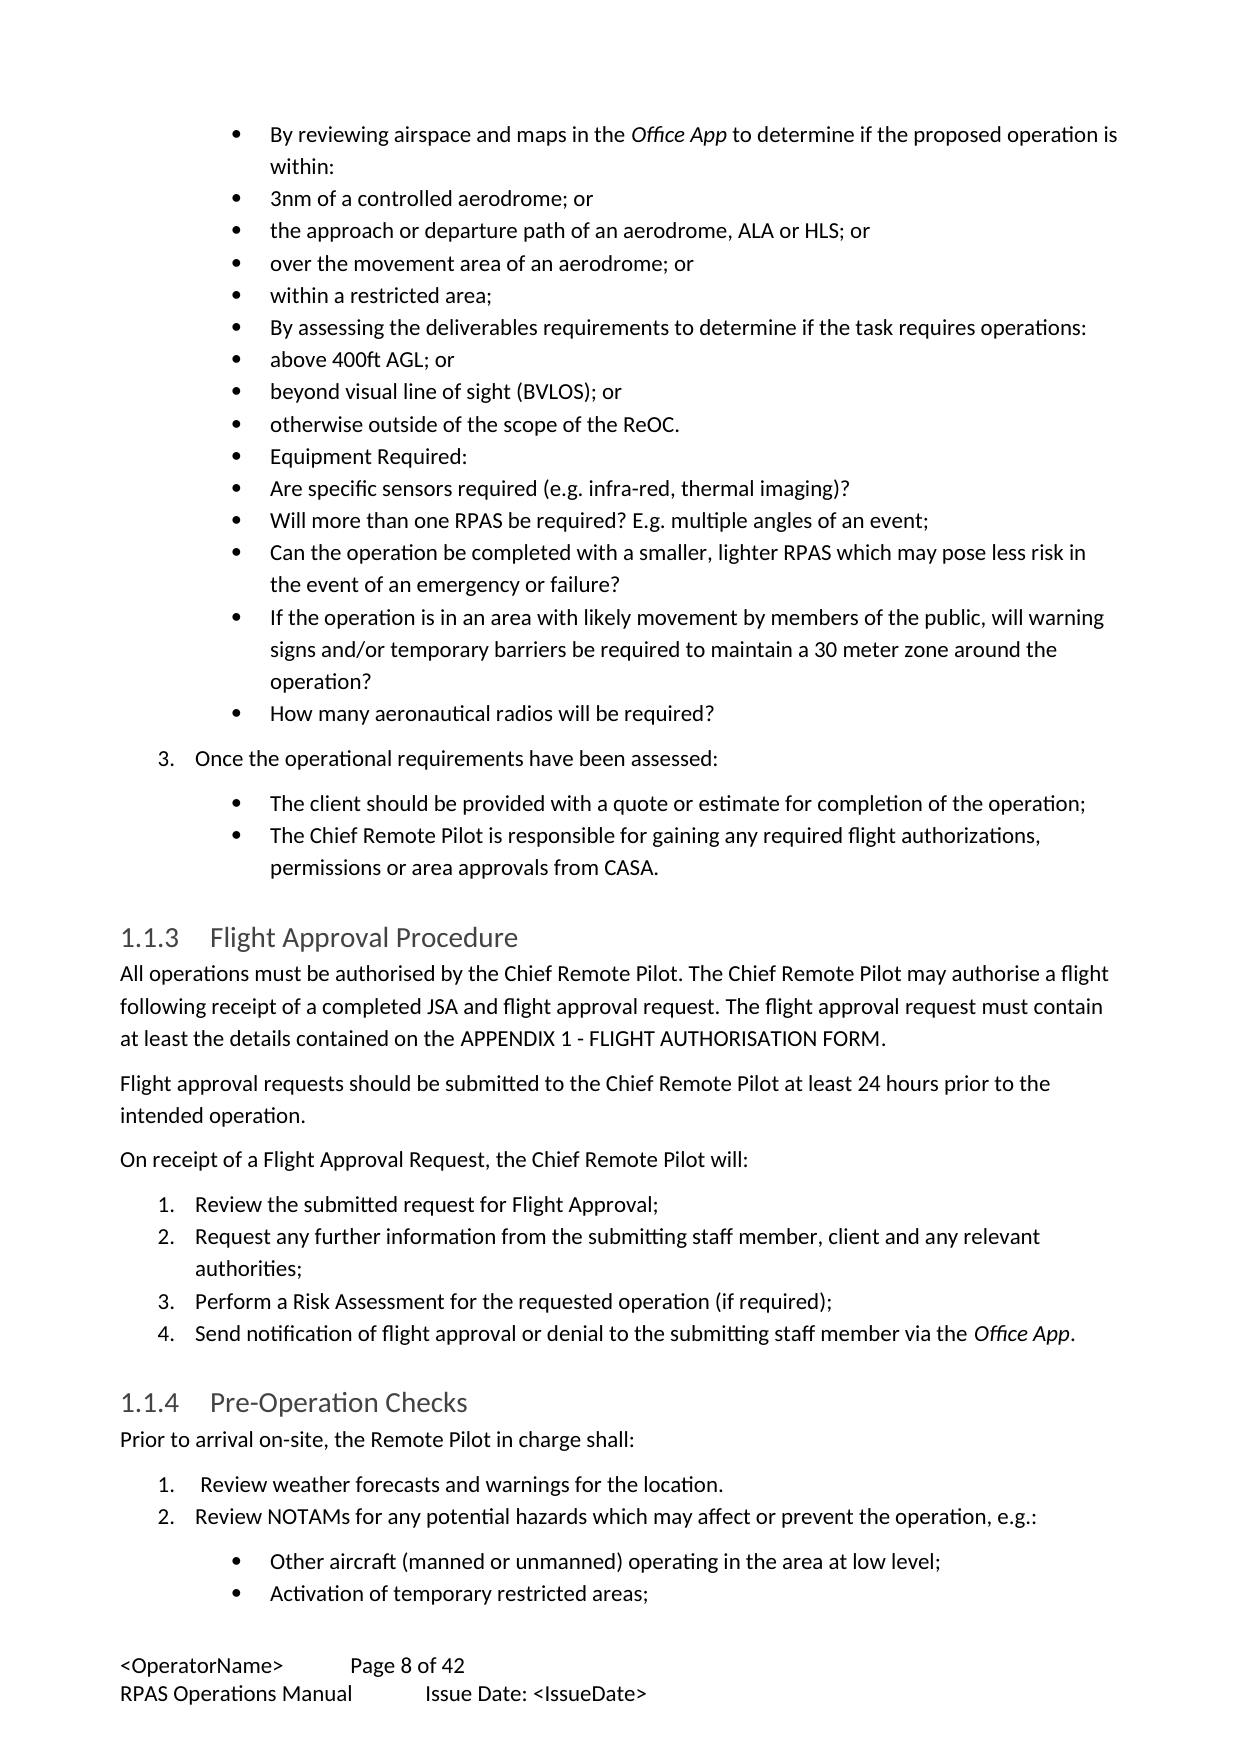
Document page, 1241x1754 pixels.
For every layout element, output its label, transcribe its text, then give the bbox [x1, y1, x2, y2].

text 3nm of a controlled aerodrome; or [232, 184, 1120, 212]
text within a restricted area; [232, 281, 1120, 309]
list Review the submitted request for Flight Approval; [157, 1190, 1120, 1218]
text Equipment Required: [232, 442, 1120, 470]
text the approach or departure path of an aerodrome, ALA or HLS; or [232, 217, 1120, 244]
subtitle Flight Approval Procedure [120, 919, 1120, 954]
text Are specific sensors required (e.g. infra-red, thermal imaging)? [232, 474, 1120, 502]
text Prior to arrival on-site, the Remote Pilot in charge shall: [120, 1425, 1120, 1453]
text beyond visual line of sight (BVLOS); or [232, 377, 1120, 406]
text Flight approval requests should be submitted to the Chief Remote Pilot at least 24 hours prior to the intended operation. [120, 1069, 1120, 1129]
text The client should be provided with a quote or estimate for completion of the operation; [232, 789, 1120, 817]
list Review weather forecasts and warnings for the location. [157, 1470, 1120, 1498]
text otherwise outside of the scope of the ReOC. [232, 410, 1120, 438]
text If the operation is in an area with likely movement by members of the public, will warning signs and/or temporary barriers be required to maintain a 30 meter zone around the operation? [232, 603, 1120, 695]
text How many aeronautical radios will be required? [232, 699, 1120, 727]
text On receipt of a Flight Approval Request, the Chief Remote Pilot will: [120, 1146, 1120, 1173]
text above 400ft AGL; or [232, 345, 1120, 373]
text All operations must be authorised by the Chief Remote Pilot. The Chief Remote Pilot may authorise a flight following receipt of a completed JSA and flight approval request. The flight approval request must contain at least the details contained on the APPENDIX 1 - FLIGHT AUTHORISATION FORM. [120, 959, 1120, 1052]
text Can the operation be completed with a smaller, lighter RPAS which may pose less risk in the event of an emergency or failure? [232, 538, 1120, 599]
subtitle Pre-Operation Checks [120, 1384, 1120, 1420]
text Other aircraft (manned or unmanned) operating in the area at low level; [232, 1547, 1120, 1575]
list Request any further information from the submitting staff member, client and any relevant authorities; [157, 1222, 1120, 1283]
list Send notification of flight approval or denial to the submitting staff member via the Office App. [157, 1319, 1120, 1347]
text By reviewing airspace and maps in the Office App to determine if the proposed operation is within: [232, 120, 1120, 180]
text The Chief Remote Pilot is responsible for gaining any required flight authorizations, permissions or area approvals from CASA. [232, 821, 1120, 881]
text Activation of temporary restricted areas; [232, 1579, 1120, 1607]
text Will more than one RPAS be required? E.g. multiple angles of an event; [232, 506, 1120, 534]
list Once the operational requirements have been assessed: [157, 744, 1120, 772]
text over the movement area of an aerodrome; or [232, 249, 1120, 277]
list Perform a Risk Assessment for the requested operation (if required); [157, 1287, 1120, 1315]
text By assessing the deliverables requirements to determine if the task requires operations: [232, 313, 1120, 341]
list Review NOTAMs for any potential hazards which may affect or prevent the operation, e.g.: [157, 1502, 1120, 1530]
